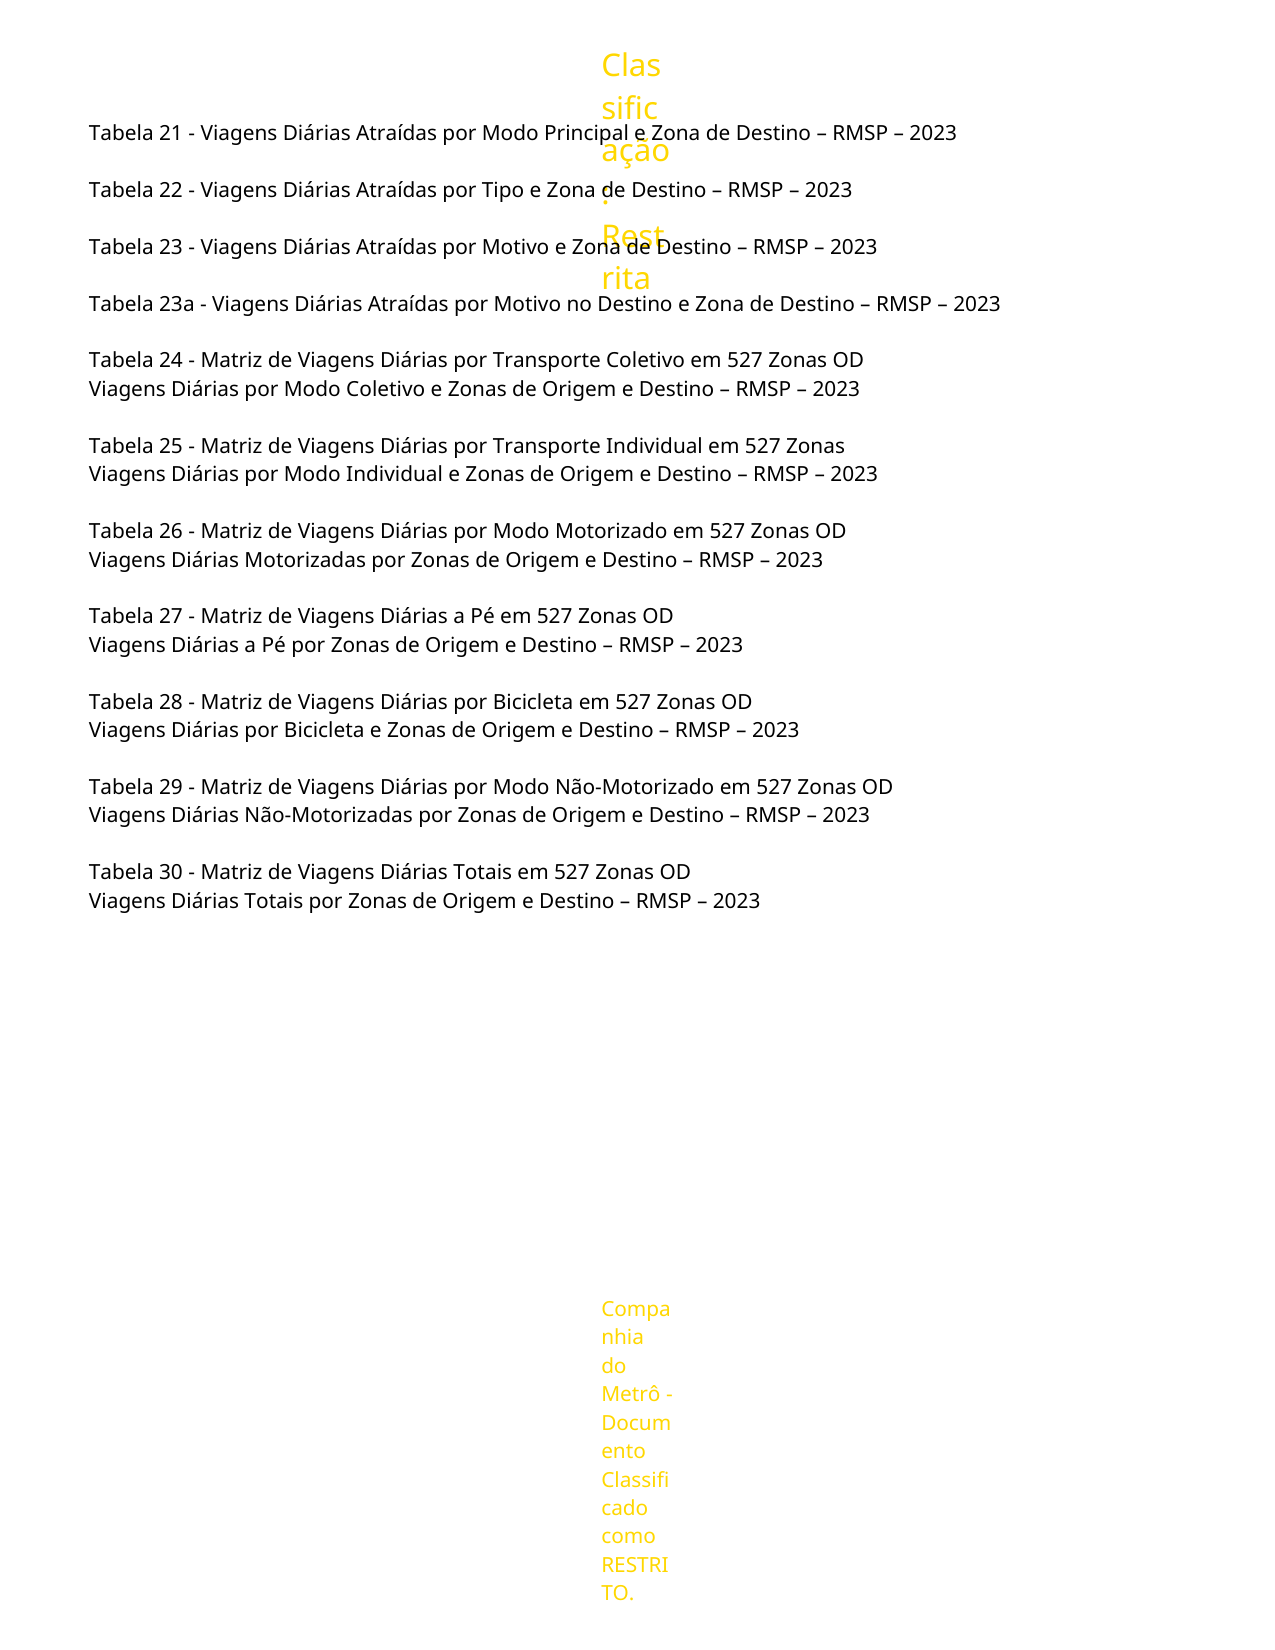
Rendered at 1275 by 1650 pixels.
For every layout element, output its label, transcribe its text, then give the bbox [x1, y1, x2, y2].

text Tabela 23 - Viagens Diárias Atraídas por Motivo e Zona de Destino – RMSP – 2023 [89, 232, 1186, 260]
text Tabela 29 - Matriz de Viagens Diárias por Modo Não-Motorizado em 527 Zonas OD [89, 772, 1186, 801]
text Viagens Diárias por Modo Individual e Zonas de Origem e Destino – RMSP – 2023 [89, 459, 1186, 488]
text Viagens Diárias Totais por Zonas de Origem e Destino – RMSP – 2023 [89, 886, 1186, 914]
text Tabela 24 - Matriz de Viagens Diárias por Transporte Coletivo em 527 Zonas OD [89, 346, 1186, 374]
text Tabela 23a - Viagens Diárias Atraídas por Motivo no Destino e Zona de Destino – RMSP – 2023 [89, 289, 1186, 317]
text Viagens Diárias Motorizadas por Zonas de Origem e Destino – RMSP – 2023 [89, 545, 1186, 573]
text Tabela 21 - Viagens Diárias Atraídas por Modo Principal e Zona de Destino – RMSP – 2023 [89, 118, 1186, 147]
text Tabela 26 - Matriz de Viagens Diárias por Modo Motorizado em 527 Zonas OD [89, 516, 1186, 545]
text Tabela 28 - Matriz de Viagens Diárias por Bicicleta em 527 Zonas OD [89, 687, 1186, 715]
text Tabela 30 - Matriz de Viagens Diárias Totais em 527 Zonas OD [89, 857, 1186, 886]
text Tabela 27 - Matriz de Viagens Diárias a Pé em 527 Zonas OD [89, 602, 1186, 630]
text Viagens Diárias a Pé por Zonas de Origem e Destino – RMSP – 2023 [89, 630, 1186, 658]
text Tabela 25 - Matriz de Viagens Diárias por Transporte Individual em 527 Zonas [89, 431, 1186, 459]
text Viagens Diárias Não-Motorizadas por Zonas de Origem e Destino – RMSP – 2023 [89, 801, 1186, 829]
text Viagens Diárias por Modo Coletivo e Zonas de Origem e Destino – RMSP – 2023 [89, 374, 1186, 402]
text Tabela 22 - Viagens Diárias Atraídas por Tipo e Zona de Destino – RMSP – 2023 [89, 175, 1186, 203]
text Viagens Diárias por Bicicleta e Zonas de Origem e Destino – RMSP – 2023 [89, 715, 1186, 744]
